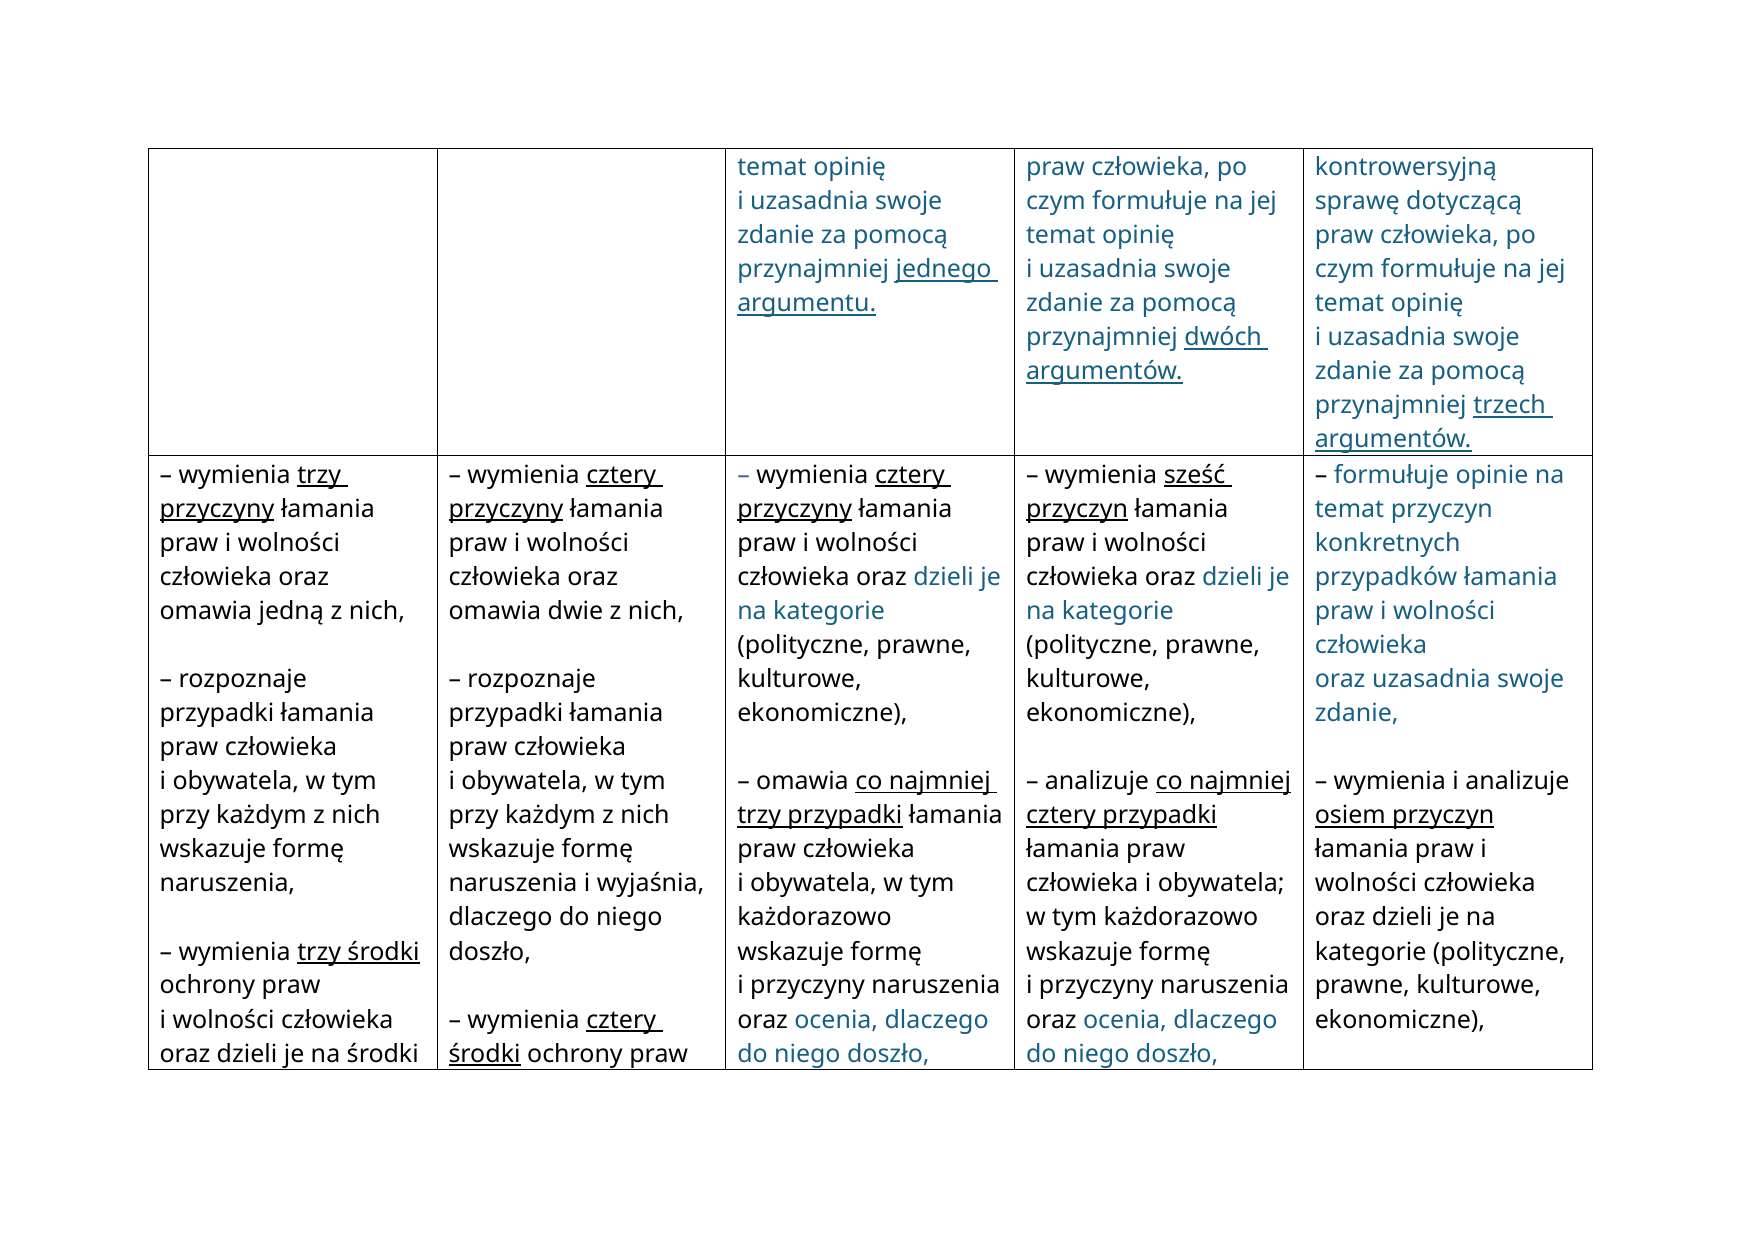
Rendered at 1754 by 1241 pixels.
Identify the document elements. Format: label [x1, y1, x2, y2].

table_cell [1015, 456, 1303, 1069]
table_cell [438, 149, 725, 455]
table_cell [149, 456, 437, 1069]
table_cell [1015, 149, 1303, 455]
table_cell [438, 456, 725, 1069]
table_cell [726, 456, 1014, 1069]
table_cell [726, 149, 1014, 455]
table_cell [1304, 456, 1592, 1069]
table_cell [149, 149, 437, 455]
table_cell [1304, 149, 1592, 455]
